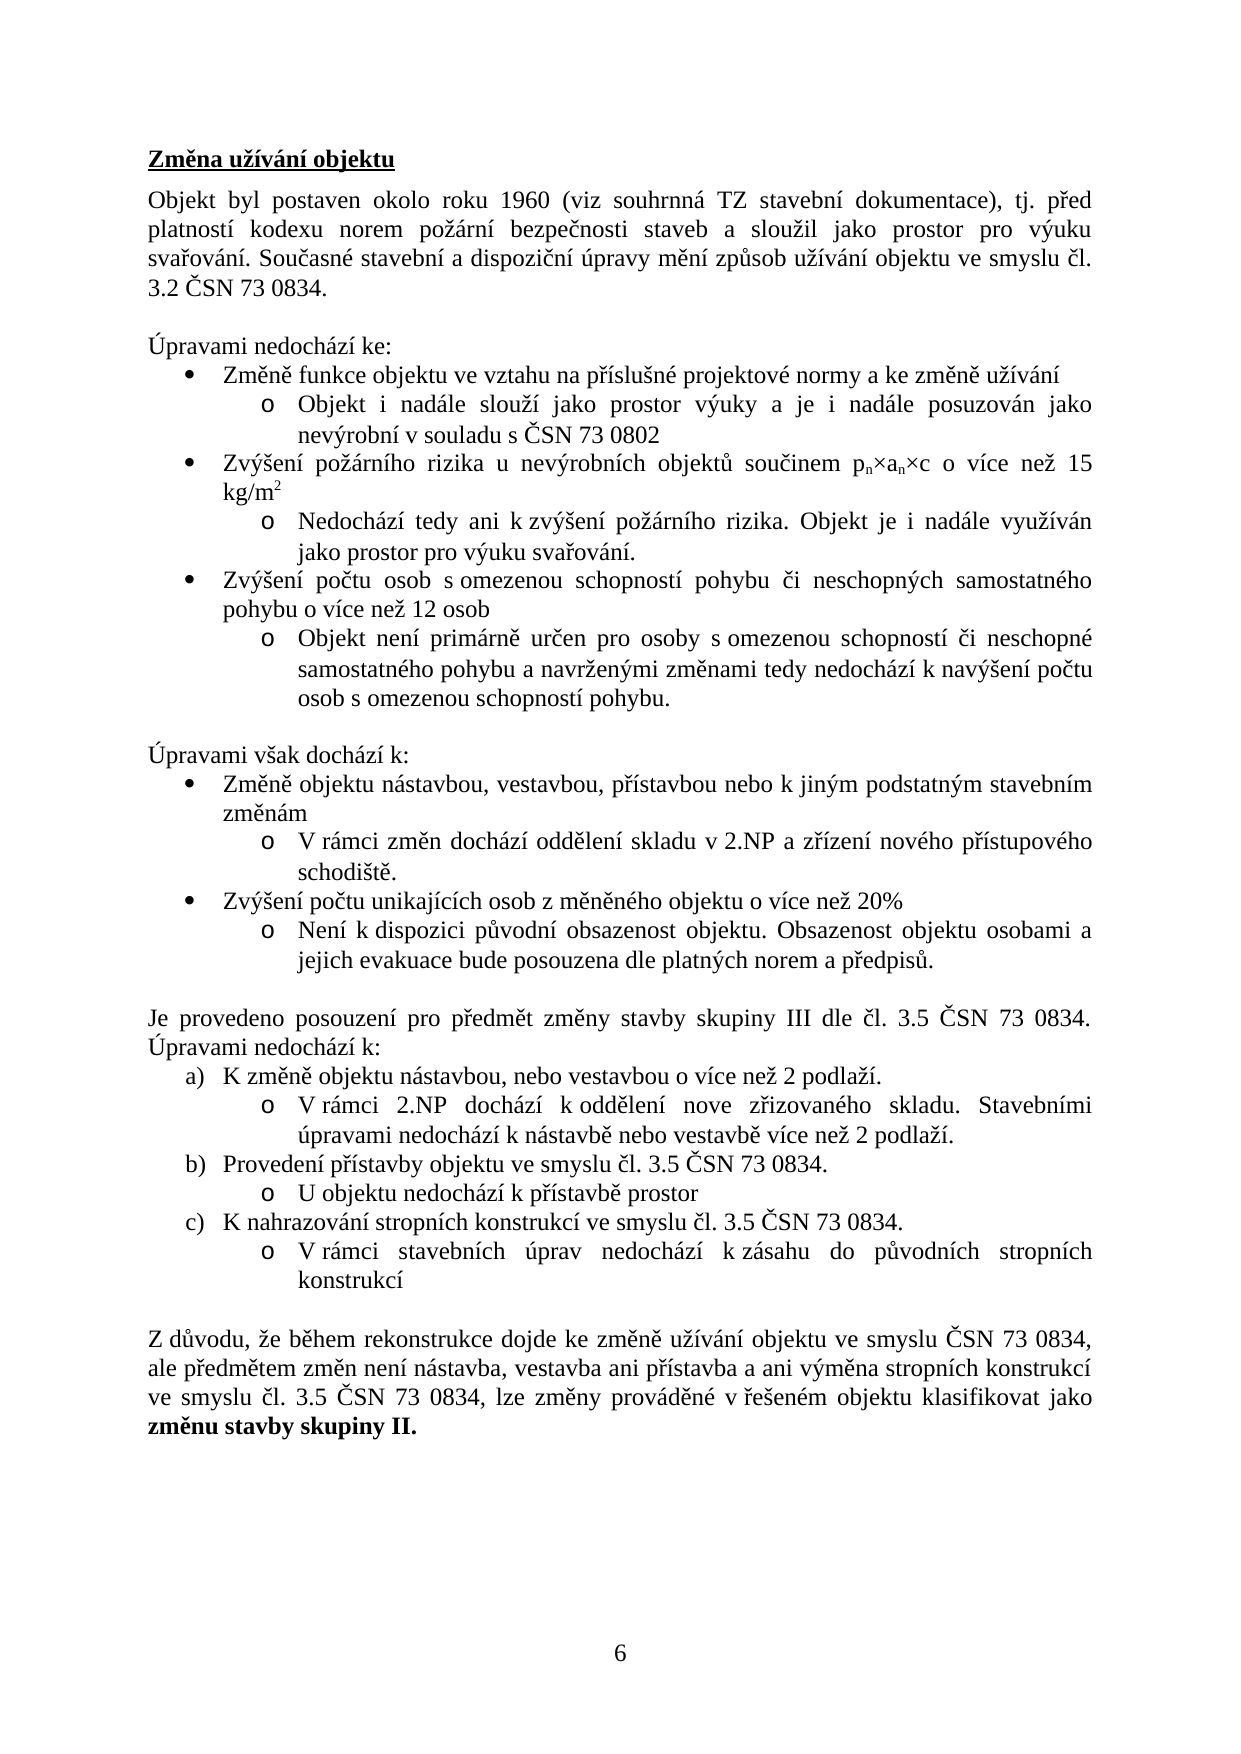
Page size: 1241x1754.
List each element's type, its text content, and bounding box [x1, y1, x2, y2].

list Změně objektu nástavbou, vestavbou, přístavbou nebo k jiným podstatným stavebním změnám [185, 769, 1093, 826]
list V rámci změn dochází oddělení skladu v 2.NP a zřízení nového přístupového schodiště. [260, 826, 1093, 886]
list K změně objektu nástavbou, nebo vestavbou o více než 2 podlaží. [185, 1061, 1093, 1091]
text Úpravami nedochází ke: [148, 331, 1093, 360]
list Objekt není primárně určen pro osoby s omezenou schopností či neschopné samostatného pohybu a navrženými změnami tedy nedochází k navýšení počtu osob s omezenou schopností pohybu. [260, 623, 1093, 711]
list K nahrazování stropních konstrukcí ve smyslu čl. 3.5 ČSN 73 0834. [185, 1207, 1093, 1236]
text Úpravami však dochází k: [148, 740, 1093, 769]
list Zvýšení požárního rizika u nevýrobních objektů součinem pn×an×c o více než 15 kg/m2 [185, 448, 1093, 506]
list U objektu nedochází k přístavbě prostor [260, 1178, 1093, 1207]
list Změně funkce objektu ve vztahu na příslušné projektové normy a ke změně užívání [185, 360, 1093, 389]
list Objekt i nadále slouží jako prostor výuky a je i nadále posuzován jako nevýrobní v souladu s ČSN 73 0802 [260, 389, 1093, 448]
text Z důvodu, že během rekonstrukce dojde ke změně užívání objektu ve smyslu ČSN 73 0834, ale předmětem změn není nástavba, vestavba ani přístavba a ani výměna stropních konstrukcí ve smyslu čl. 3.5 ČSN 73 0834, lze změny prováděné v řešeném objektu klasifikovat jako změnu stavby skupiny II. [148, 1324, 1093, 1441]
text Je provedeno posouzení pro předmět změny stavby skupiny III dle čl. 3.5 ČSN 73 0834. Úpravami nedochází k: [148, 1003, 1093, 1061]
list V rámci stavebních úprav nedochází k zásahu do původních stropních konstrukcí [260, 1236, 1093, 1295]
list Zvýšení počtu osob s omezenou schopností pohybu či neschopných samostatného pohybu o více než 12 osob [185, 566, 1093, 623]
text Objekt byl postaven okolo roku 1960 (viz souhrnná TZ stavební dokumentace), tj. před platností kodexu norem požární bezpečnosti staveb a sloužil jako prostor pro výuku svařování. Současné stavební a dispoziční úpravy mění způsob užívání objektu ve smyslu čl. 3.2 ČSN 73 0834. [148, 185, 1093, 302]
list Zvýšení počtu unikajících osob z měněného objektu o více než 20% [185, 886, 1093, 915]
list Není k dispozici původní obsazenost objektu. Obsazenost objektu osobami a jejich evakuace bude posouzena dle platných norem a předpisů. [260, 915, 1093, 974]
subtitle Změna užívání objektu [148, 148, 1093, 173]
list Nedochází tedy ani k zvýšení požárního rizika. Objekt je i nadále využíván jako prostor pro výuku svařování. [260, 506, 1093, 566]
list Provedení přístavby objektu ve smyslu čl. 3.5 ČSN 73 0834. [185, 1149, 1093, 1178]
list V rámci 2.NP dochází k oddělení nove zřizovaného skladu. Stavebními úpravami nedochází k nástavbě nebo vestavbě více než 2 podlaží. [260, 1091, 1093, 1149]
